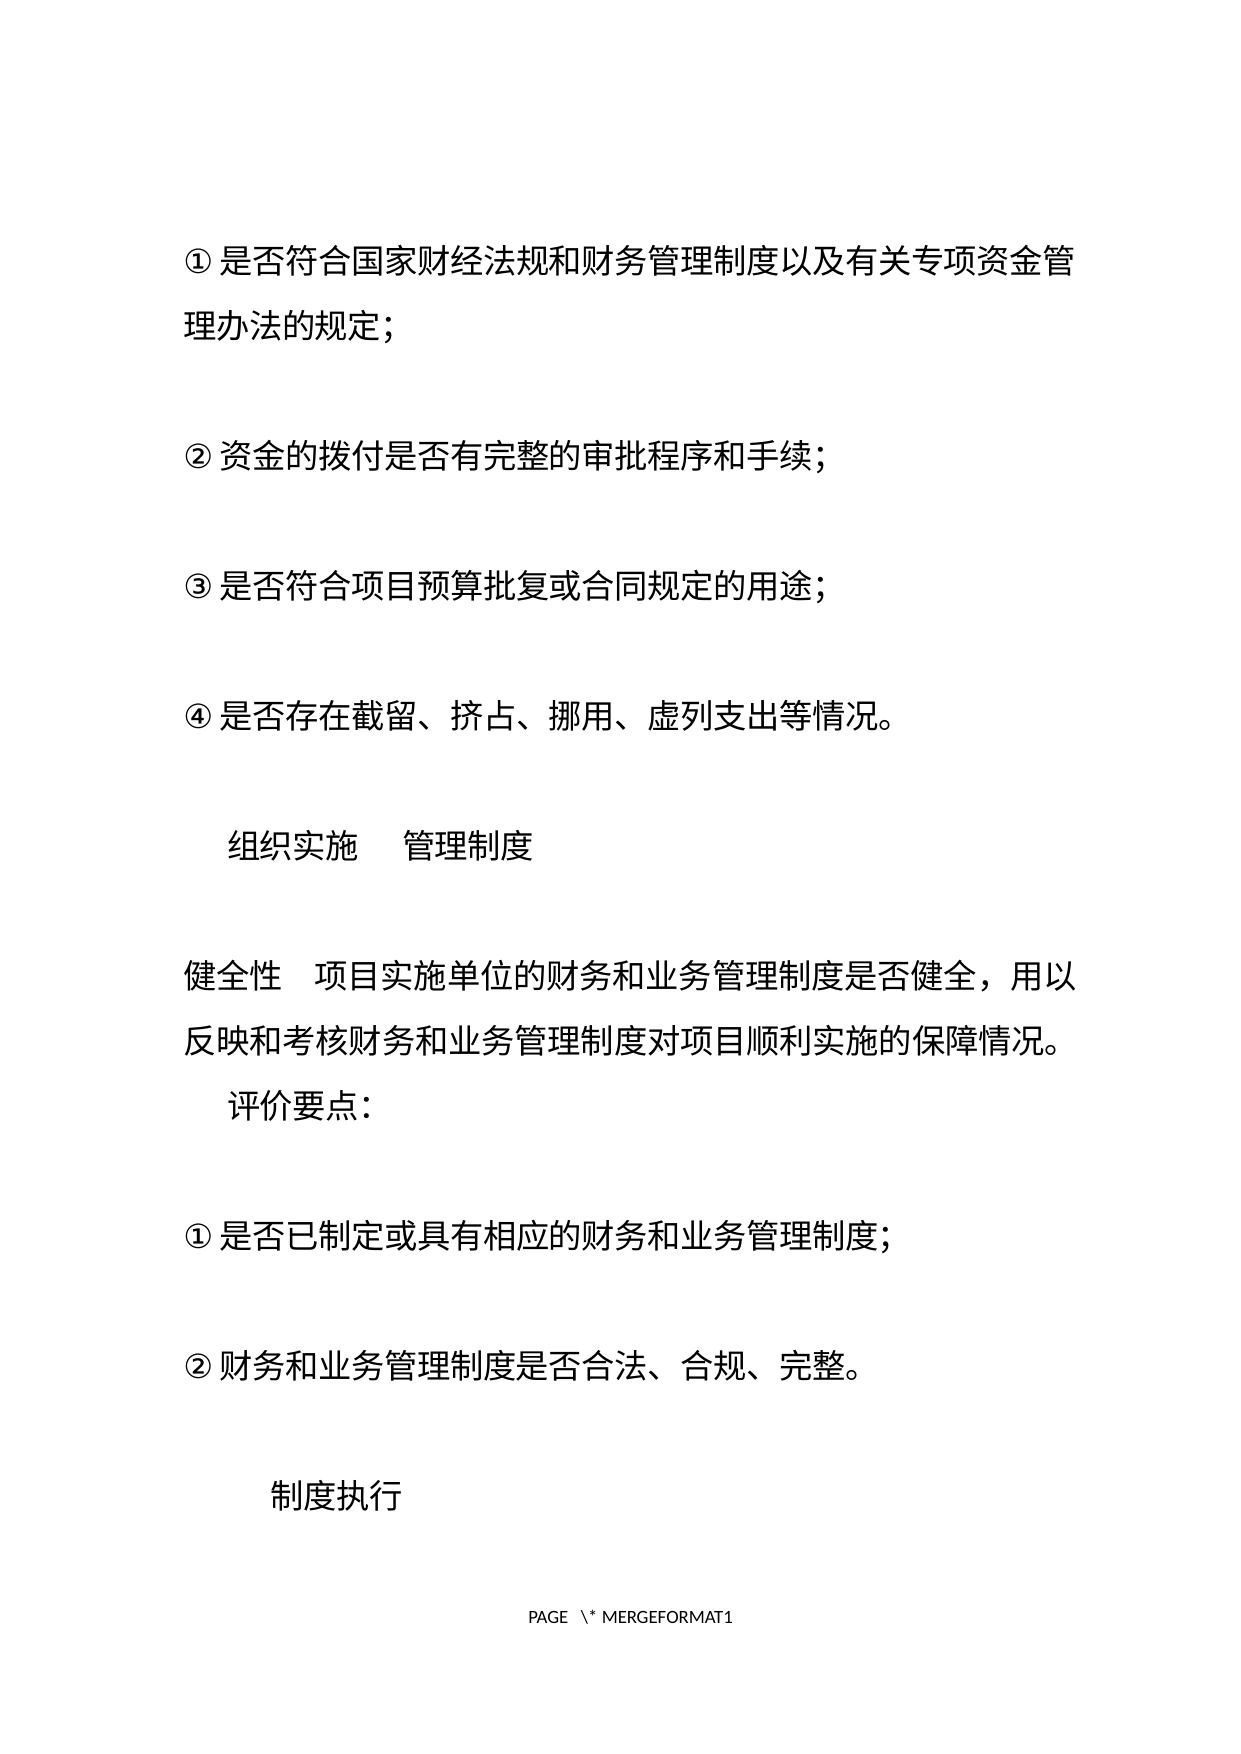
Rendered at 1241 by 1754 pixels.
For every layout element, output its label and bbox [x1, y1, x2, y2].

text [183, 162, 1078, 1527]
